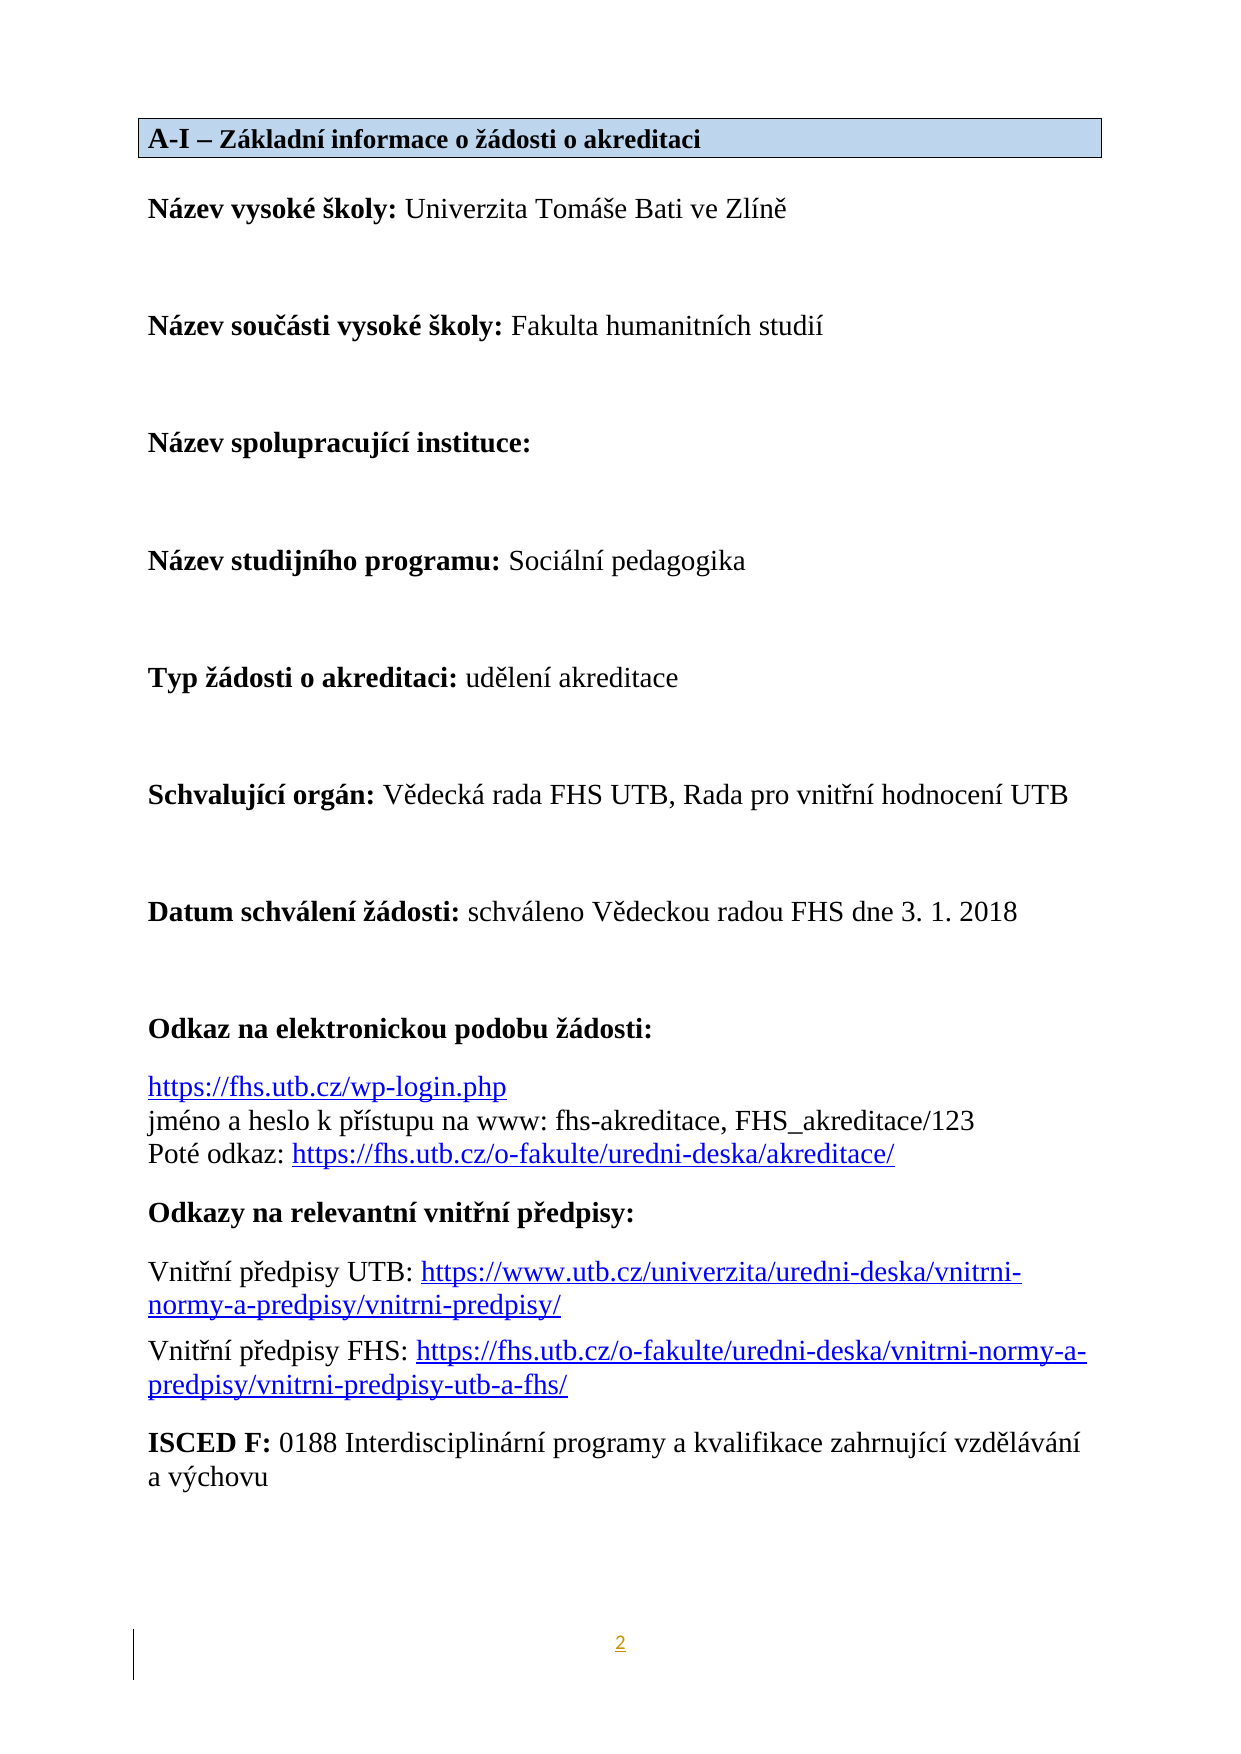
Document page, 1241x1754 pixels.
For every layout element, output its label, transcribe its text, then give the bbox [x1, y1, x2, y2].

text jméno a heslo k přístupu na www: fhs-akreditace, FHS_akreditace/123 [148, 1103, 1092, 1137]
text Název studijního programu: Sociální pedagogika [148, 543, 1092, 576]
text Odkazy na relevantní vnitřní předpisy: [148, 1195, 1092, 1229]
text Poté odkaz: https://fhs.utb.cz/o-fakulte/uredni-deska/akreditace/ [148, 1137, 1092, 1170]
text A-I – Základní informace o žádosti o akreditaci [139, 119, 1101, 157]
text https://fhs.utb.cz/wp-login.php [148, 1069, 1092, 1103]
text ISCED F: 0188 Interdisciplinární programy a kvalifikace zahrnující vzdělávání a výchovu [148, 1425, 1092, 1492]
text Název spolupracující instituce: [148, 426, 1092, 459]
text Vnitřní předpisy UTB: https://www.utb.cz/univerzita/uredni-deska/vnitrni-normy-a-predpisy/vnitrni-predpisy/ [148, 1254, 1092, 1321]
text Vnitřní předpisy FHS: https://fhs.utb.cz/o-fakulte/uredni-deska/vnitrni-normy-a-predpisy/vnitrni-predpisy-utb-a-fhs/ [148, 1333, 1092, 1400]
text Schvalující orgán: Vědecká rada FHS UTB, Rada pro vnitřní hodnocení UTB [148, 777, 1092, 810]
text Odkaz na elektronickou podobu žádosti: [148, 1011, 1092, 1044]
text Název vysoké školy: Univerzita Tomáše Bati ve Zlíně [148, 191, 1092, 225]
text Název součásti vysoké školy: Fakulta humanitních studií [148, 308, 1092, 342]
text Datum schválení žádosti: schváleno Vědeckou radou FHS dne 3. 1. 2018 [148, 894, 1092, 927]
text Typ žádosti o akreditaci: udělení akreditace [148, 660, 1092, 693]
